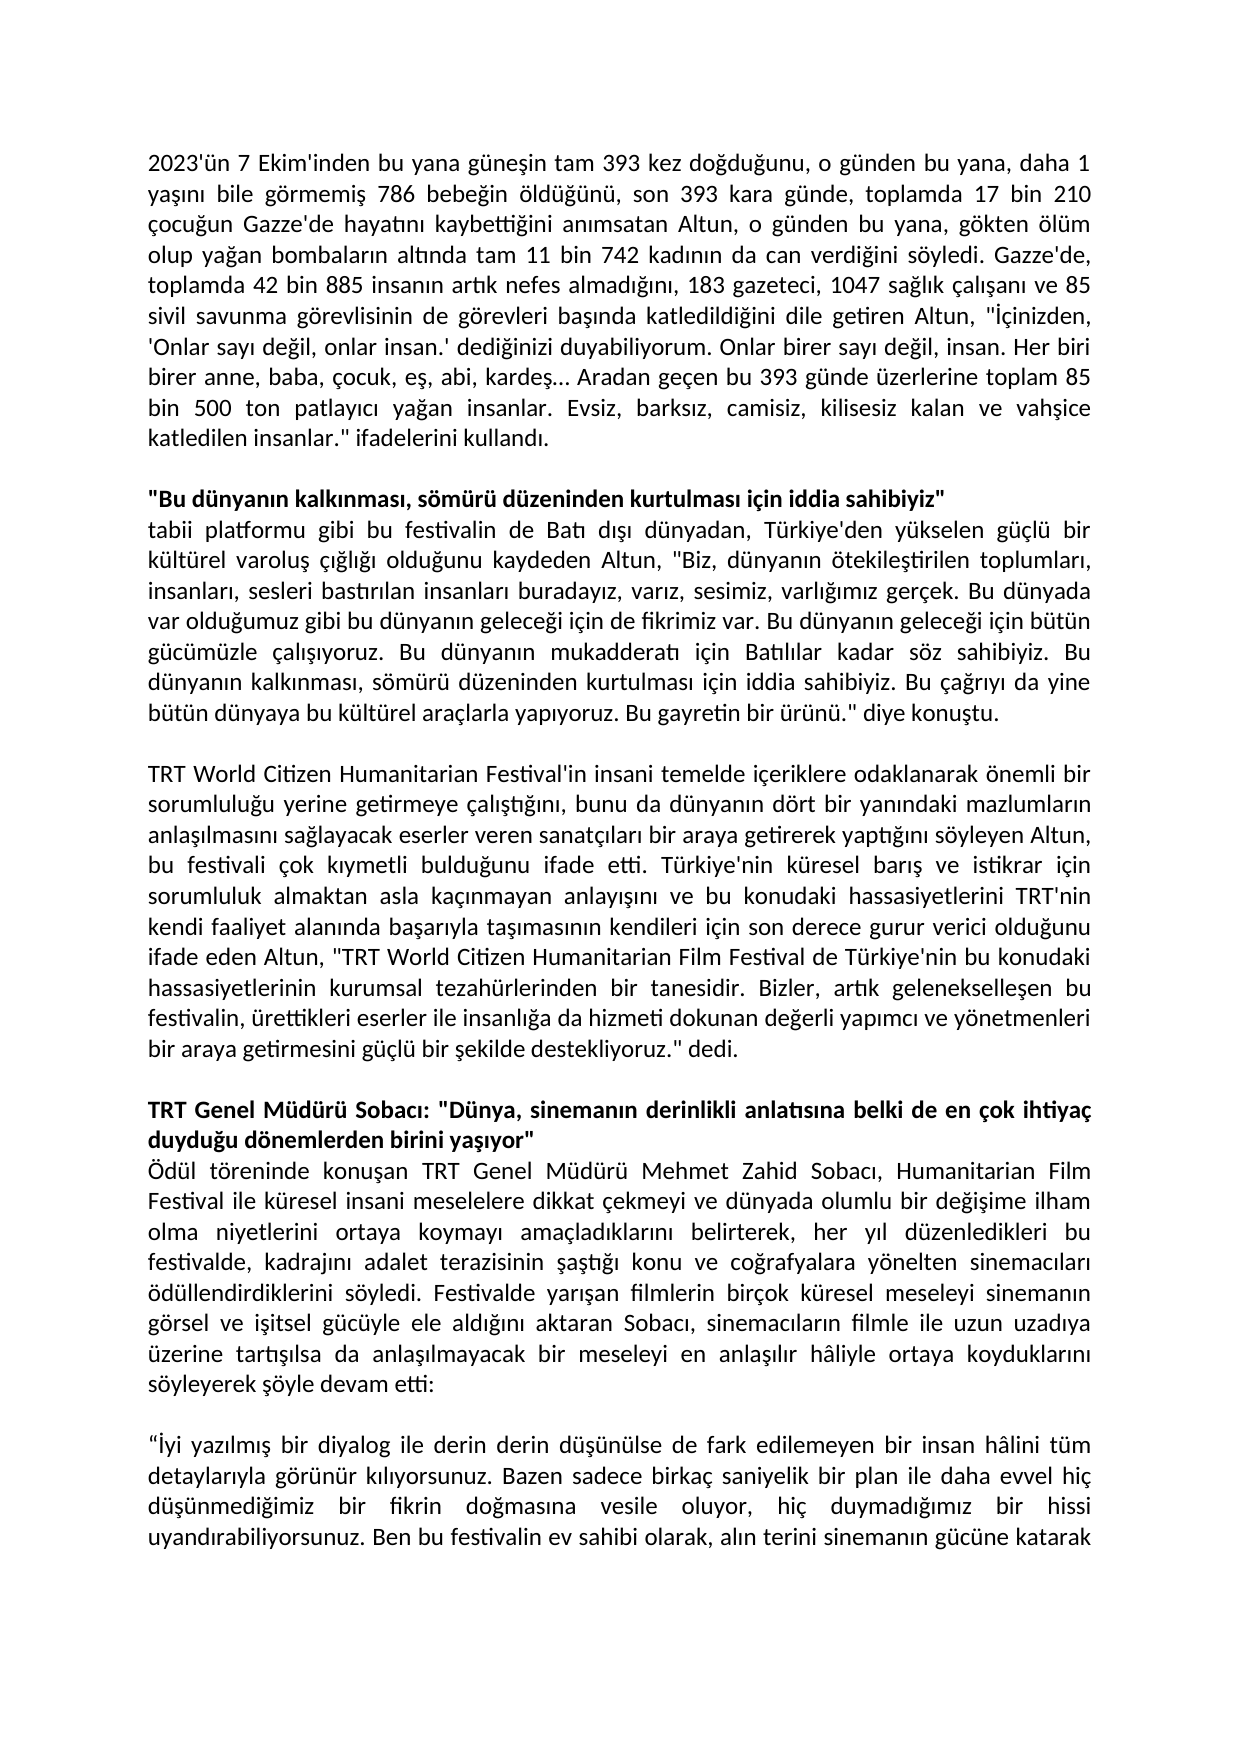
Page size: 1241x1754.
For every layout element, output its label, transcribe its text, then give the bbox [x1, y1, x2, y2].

text Ödül töreninde konuşan TRT Genel Müdürü Mehmet Zahid Sobacı, Humanitarian Film Festival ile küresel insani meselelere dikkat çekmeyi ve dünyada olumlu bir değişime ilham olma niyetlerini ortaya koymayı amaçladıklarını belirterek, her yıl düzenledikleri bu festivalde, kadrajını adalet terazisinin şaştığı konu ve coğrafyalara yönelten sinemacıları ödüllendirdiklerini söyledi. Festivalde yarışan filmlerin birçok küresel meseleyi sinemanın görsel ve işitsel gücüyle ele aldığını aktaran Sobacı, sinemacıların filmle ile uzun uzadıya üzerine tartışılsa da anlaşılmayacak bir meseleyi en anlaşılır hâliyle ortaya koyduklarını söyleyerek şöyle devam etti: [148, 1155, 1093, 1399]
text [148, 1429, 1093, 1552]
text TRT World Citizen Humanitarian Festival'in insani temelde içeriklere odaklanarak önemli bir sorumluluğu yerine getirmeye çalıştığını, bunu da dünyanın dört bir yanındaki mazlumların anlaşılmasını sağlayacak eserler veren sanatçıları bir araya getirerek yaptığını söyleyen Altun, bu festivali çok kıymetli bulduğunu ifade etti. Türkiye'nin küresel barış ve istikrar için sorumluluk almaktan asla kaçınmayan anlayışını ve bu konudaki hassasiyetlerini TRT'nin kendi faaliyet alanında başarıyla taşımasının kendileri için son derece gurur verici olduğunu ifade eden Altun, "TRT World Citizen Humanitarian Film Festival de Türkiye'nin bu konudaki hassasiyetlerinin kurumsal tezahürlerinden bir tanesidir. Bizler, artık gelenekselleşen bu festivalin, ürettikleri eserler ile insanlığa da hizmeti dokunan değerli yapımcı ve yönetmenleri bir araya getirmesini güçlü bir şekilde destekliyoruz." dedi. [148, 758, 1093, 1063]
text tabii platformu gibi bu festivalin de Batı dışı dünyadan, Türkiye'den yükselen güçlü bir kültürel varoluş çığlığı olduğunu kaydeden Altun, "Biz, dünyanın ötekileştirilen toplumları, insanları, sesleri bastırılan insanları buradayız, varız, sesimiz, varlığımız gerçek. Bu dünyada var olduğumuz gibi bu dünyanın geleceği için de fikrimiz var. Bu dünyanın geleceği için bütün gücümüzle çalışıyoruz. Bu dünyanın mukadderatı için Batılılar kadar söz sahibiyiz. Bu dünyanın kalkınması, sömürü düzeninden kurtulması için iddia sahibiyiz. Bu çağrıyı da yine bütün dünyaya bu kültürel araçlarla yapıyoruz. Bu gayretin bir ürünü." diye konuştu. [148, 514, 1093, 727]
text "Bu dünyanın kalkınması, sömürü düzeninden kurtulması için iddia sahibiyiz" [148, 483, 1093, 514]
text TRT Genel Müdürü Sobacı: "Dünya, sinemanın derinlikli anlatısına belki de en çok ihtiyaç duyduğu dönemlerden birini yaşıyor" [148, 1094, 1093, 1155]
text 2023'ün 7 Ekim'inden bu yana güneşin tam 393 kez doğduğunu, o günden bu yana, daha 1 yaşını bile görmemiş 786 bebeğin öldüğünü, son 393 kara günde, toplamda 17 bin 210 çocuğun Gazze'de hayatını kaybettiğini anımsatan Altun, o günden bu yana, gökten ölüm olup yağan bombaların altında tam 11 bin 742 kadının da can verdiğini söyledi. Gazze'de, toplamda 42 bin 885 insanın artık nefes almadığını, 183 gazeteci, 1047 sağlık çalışanı ve 85 sivil savunma görevlisinin de görevleri başında katledildiğini dile getiren Altun, "İçinizden, 'Onlar sayı değil, onlar insan.' dediğinizi duyabiliyorum. Onlar birer sayı değil, insan. Her biri birer anne, baba, çocuk, eş, abi, kardeş… Aradan geçen bu 393 günde üzerlerine toplam 85 bin 500 ton patlayıcı yağan insanlar. Evsiz, barksız, camisiz, kilisesiz kalan ve vahşice katledilen insanlar." ifadelerini kullandı. [148, 148, 1093, 453]
